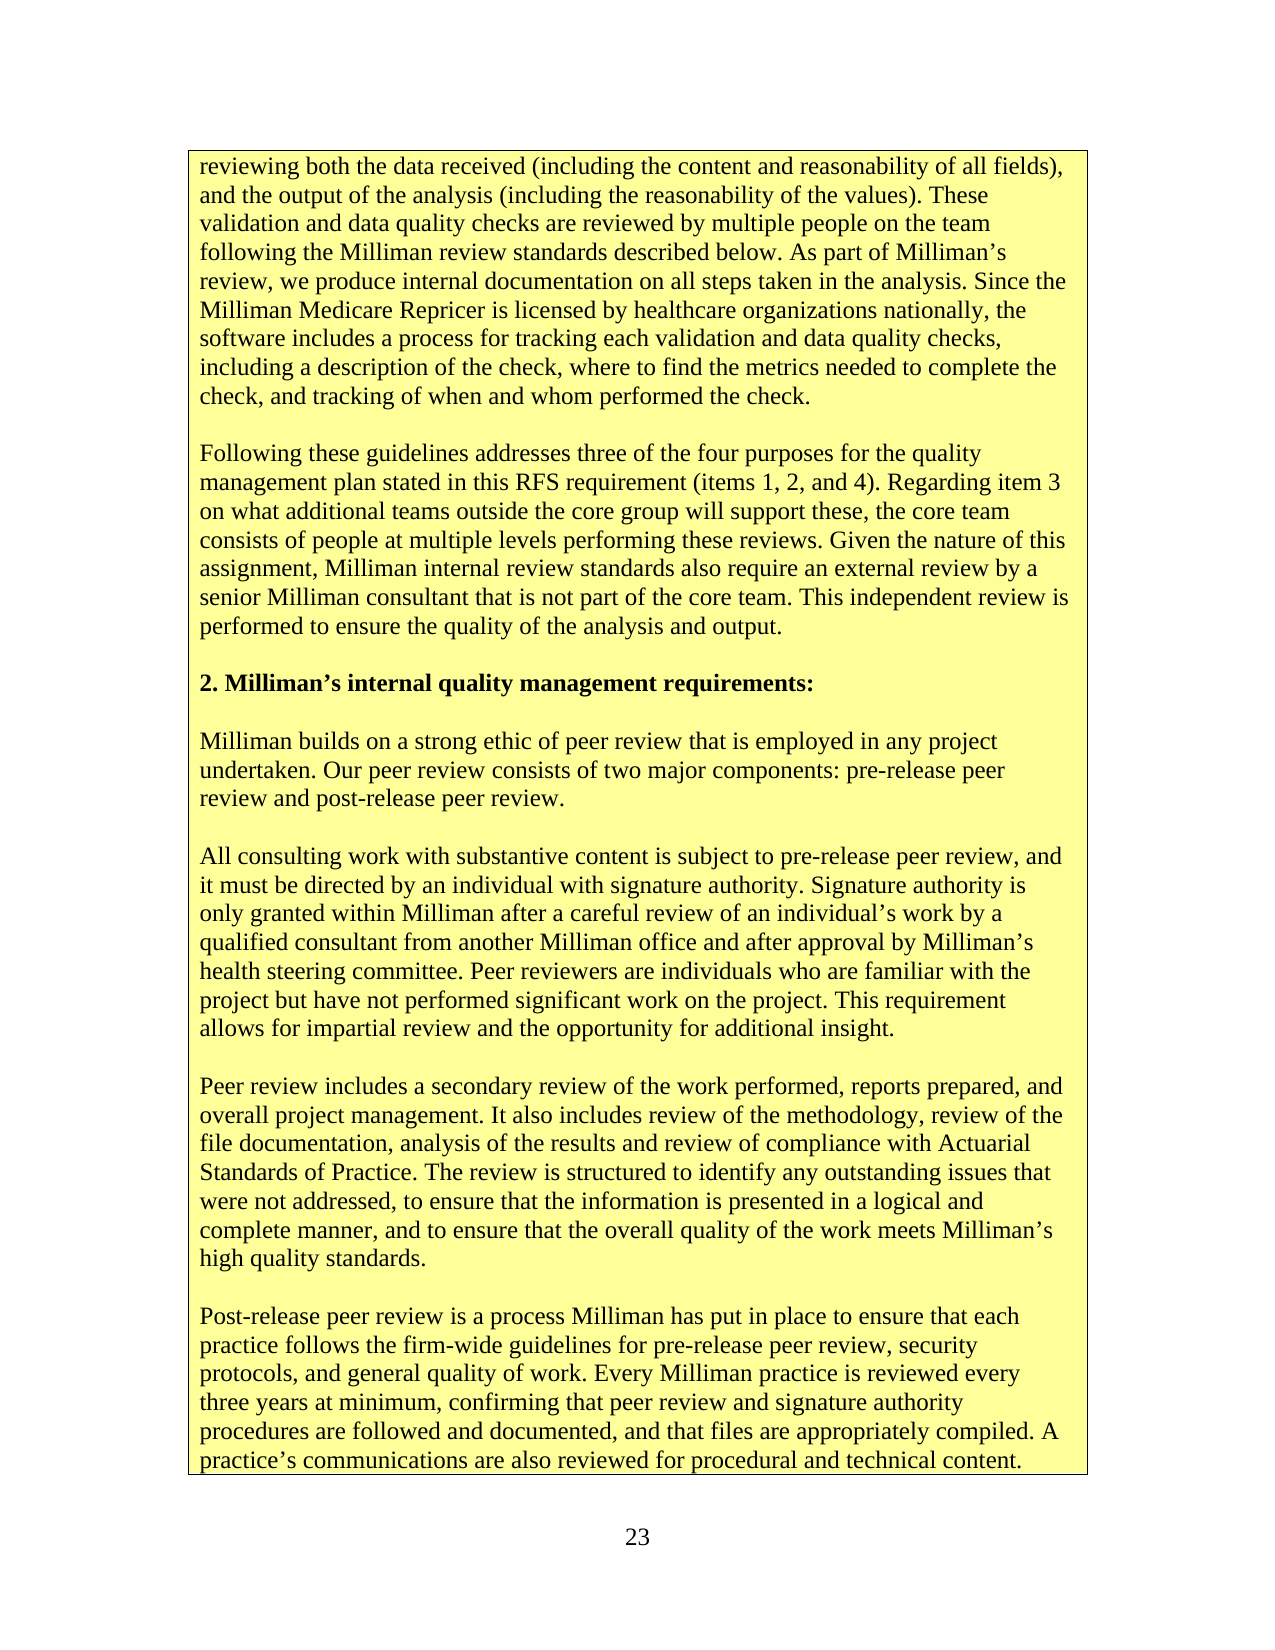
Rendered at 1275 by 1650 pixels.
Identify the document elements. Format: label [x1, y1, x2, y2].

table_header [189, 151, 1087, 1473]
